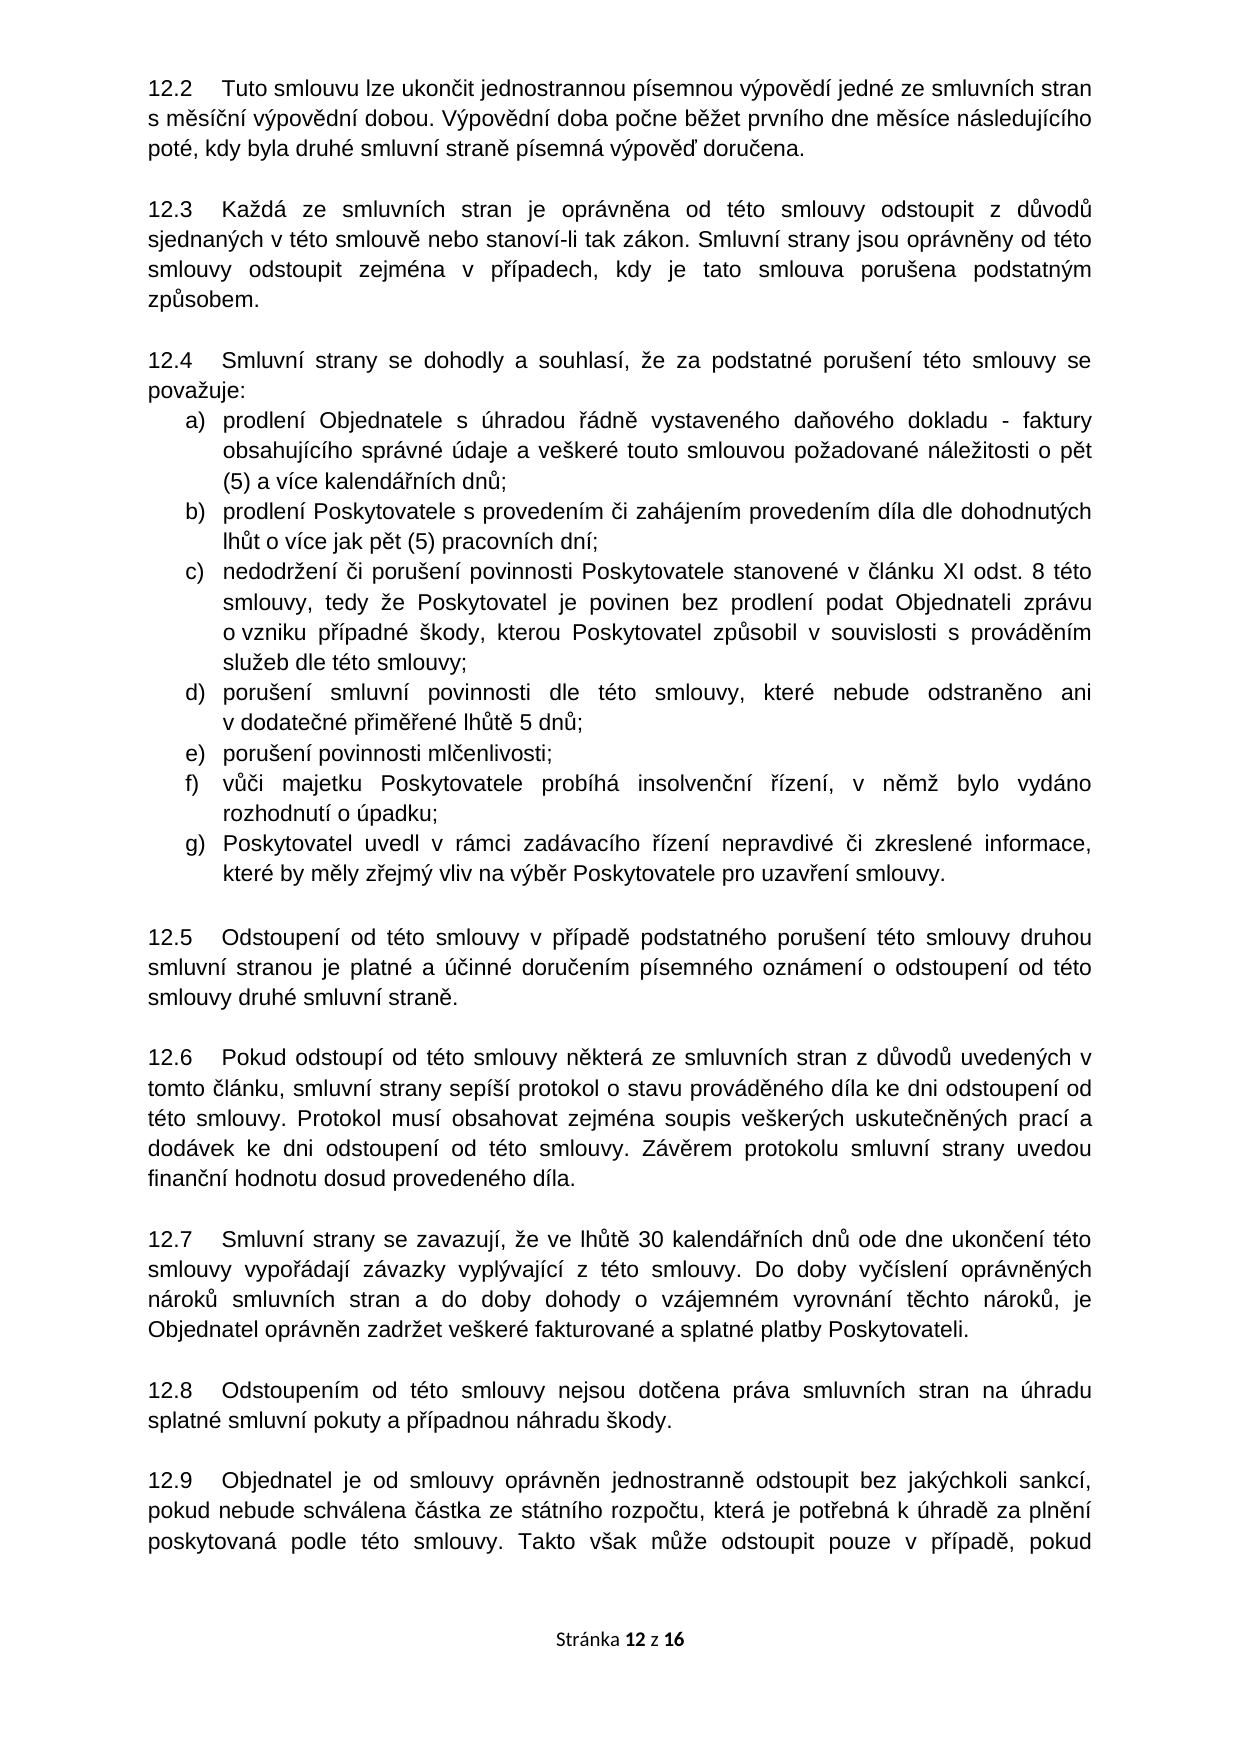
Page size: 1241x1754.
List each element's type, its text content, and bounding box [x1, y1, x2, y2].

list prodlení Poskytovatele s provedením či zahájením provedením díla dle dohodnutých lhůt o více jak pět (5) pracovních dní; [185, 498, 1093, 554]
list porušení smluvní povinnosti dle této smlouvy, které nebude odstraněno ani v dodatečné přiměřené lhůtě 5 dnů; [185, 679, 1093, 736]
list prodlení Objednatele s úhradou řádně vystaveného daňového dokladu - faktury obsahujícího správné údaje a veškeré touto smlouvou požadované náležitosti o pět (5) a více kalendářních dnů; [185, 407, 1093, 494]
list 12.2 Tuto smlouvu lze ukončit jednostrannou písemnou výpovědí jedné ze smluvních stran s měsíční výpovědní dobou. Výpovědní doba počne běžet prvního dne měsíce následujícího poté, kdy byla druhé smluvní straně písemná výpověď doručena. [148, 75, 1093, 162]
list porušení povinnosti mlčenlivosti; [185, 739, 1093, 766]
list 12.5 Odstoupení od této smlouvy v případě podstatného porušení této smlouvy druhou smluvní stranou je platné a účinné doručením písemného oznámení o odstoupení od této smlouvy druhé smluvní straně. [148, 923, 1093, 1010]
list 12.3 Každá ze smluvních stran je oprávněna od této smlouvy odstoupit z důvodů sjednaných v této smlouvě nebo stanoví-li tak zákon. Smluvní strany jsou oprávněny od této smlouvy odstoupit zejména v případech, kdy je tato smlouva porušena podstatným způsobem. [148, 196, 1093, 313]
list 12.4 Smluvní strany se dohodly a souhlasí, že za podstatné porušení této smlouvy se považuje: [148, 347, 1093, 403]
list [148, 1467, 1093, 1554]
list 12.7 Smluvní strany se zavazují, že ve lhůtě 30 kalendářních dnů ode dne ukončení této smlouvy vypořádají závazky vyplývající z této smlouvy. Do doby vyčíslení oprávněných nároků smluvních stran a do doby dohody o vzájemném vyrovnání těchto nároků, je Objednatel oprávněn zadržet veškeré fakturované a splatné platby Poskytovateli. [148, 1226, 1093, 1343]
list 12.8 Odstoupením od této smlouvy nejsou dotčena práva smluvních stran na úhradu splatné smluvní pokuty a případnou náhradu škody. [148, 1377, 1093, 1433]
list Poskytovatel uvedl v rámci zadávacího řízení nepravdivé či zkreslené informace, které by měly zřejmý vliv na výběr Poskytovatele pro uzavření smlouvy. [185, 830, 1093, 887]
list nedodržení či porušení povinnosti Poskytovatele stanovené v článku XI odst. 8 této smlouvy, tedy že Poskytovatel je povinen bez prodlení podat Objednateli zprávu o vzniku případné škody, kterou Poskytovatel způsobil v souvislosti s prováděním služeb dle této smlouvy; [185, 558, 1093, 675]
list vůči majetku Poskytovatele probíhá insolvenční řízení, v němž bylo vydáno rozhodnutí o úpadku; [185, 770, 1093, 826]
list 12.6 Pokud odstoupí od této smlouvy některá ze smluvních stran z důvodů uvedených v tomto článku, smluvní strany sepíší protokol o stavu prováděného díla ke dni odstoupení od této smlouvy. Protokol musí obsahovat zejména soupis veškerých uskutečněných prací a dodávek ke dni odstoupení od této smlouvy. Závěrem protokolu smluvní strany uvedou finanční hodnotu dosud provedeného díla. [148, 1044, 1093, 1192]
